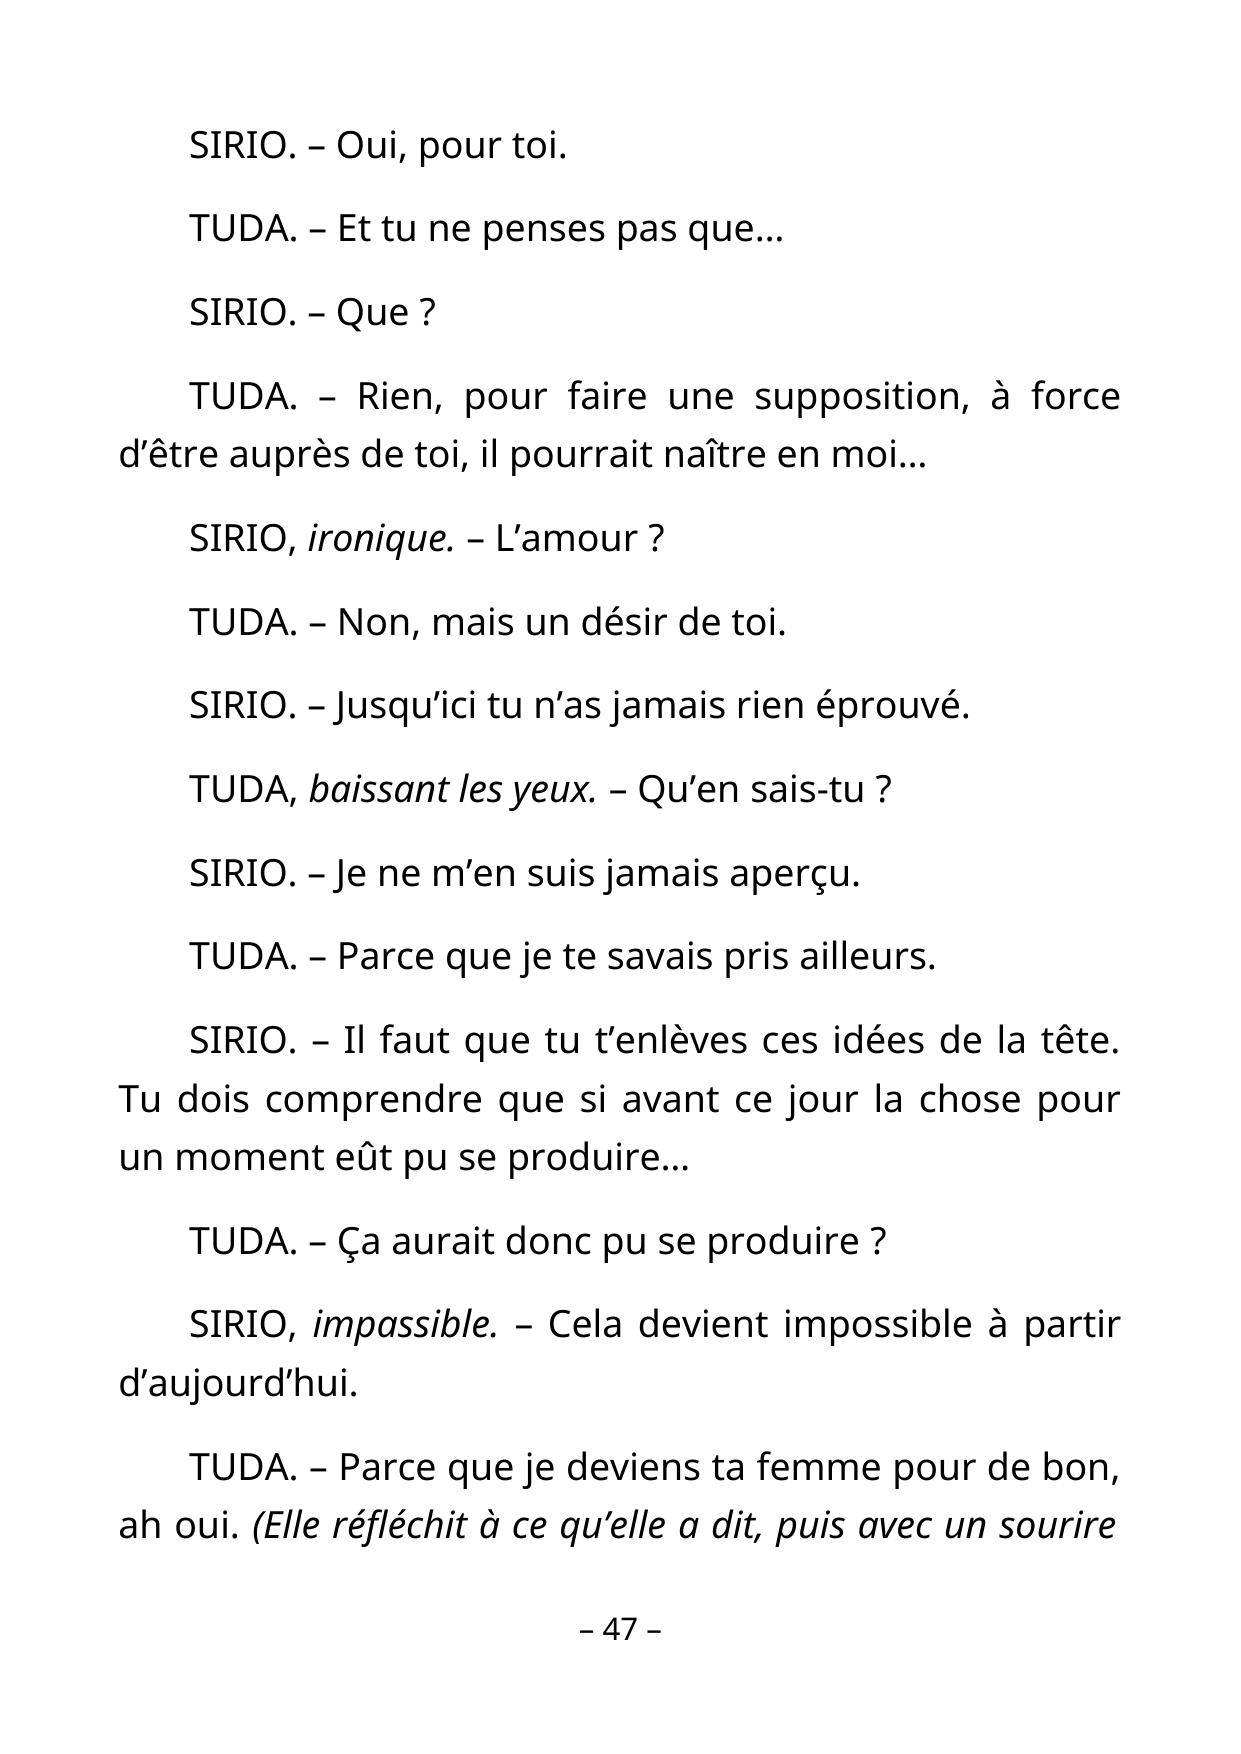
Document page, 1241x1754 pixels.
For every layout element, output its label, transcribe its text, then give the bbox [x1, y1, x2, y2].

text SIRIO. – Oui, pour toi. [118, 118, 1122, 169]
text SIRIO. – Il faut que tu t’enlèves ces idées de la tête. Tu dois comprendre que si avant ce jour la chose pour un moment eût pu se produire… [118, 1013, 1122, 1182]
text TUDA. – Parce que je te savais pris ailleurs. [118, 929, 1122, 981]
text TUDA. – Non, mais un désir de toi. [118, 595, 1122, 646]
text SIRIO, impassible. – Cela devient impossible à partir d’aujourd’hui. [118, 1298, 1122, 1407]
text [118, 1440, 1122, 1550]
text TUDA. – Ça aurait donc pu se produire ? [118, 1214, 1122, 1265]
text TUDA. – Rien, pour faire une supposition, à force d’être auprès de toi, il pourrait naître en moi… [118, 369, 1122, 479]
text SIRIO, ironique. – L’amour ? [118, 511, 1122, 562]
text TUDA, baissant les yeux. – Qu’en sais-tu ? [118, 762, 1122, 813]
text SIRIO. – Que ? [118, 285, 1122, 336]
text SIRIO. – Je ne m’en suis jamais aperçu. [118, 846, 1122, 897]
text TUDA. – Et tu ne penses pas que… [118, 202, 1122, 253]
text SIRIO. – Jusqu’ici tu n’as jamais rien éprouvé. [118, 679, 1122, 730]
